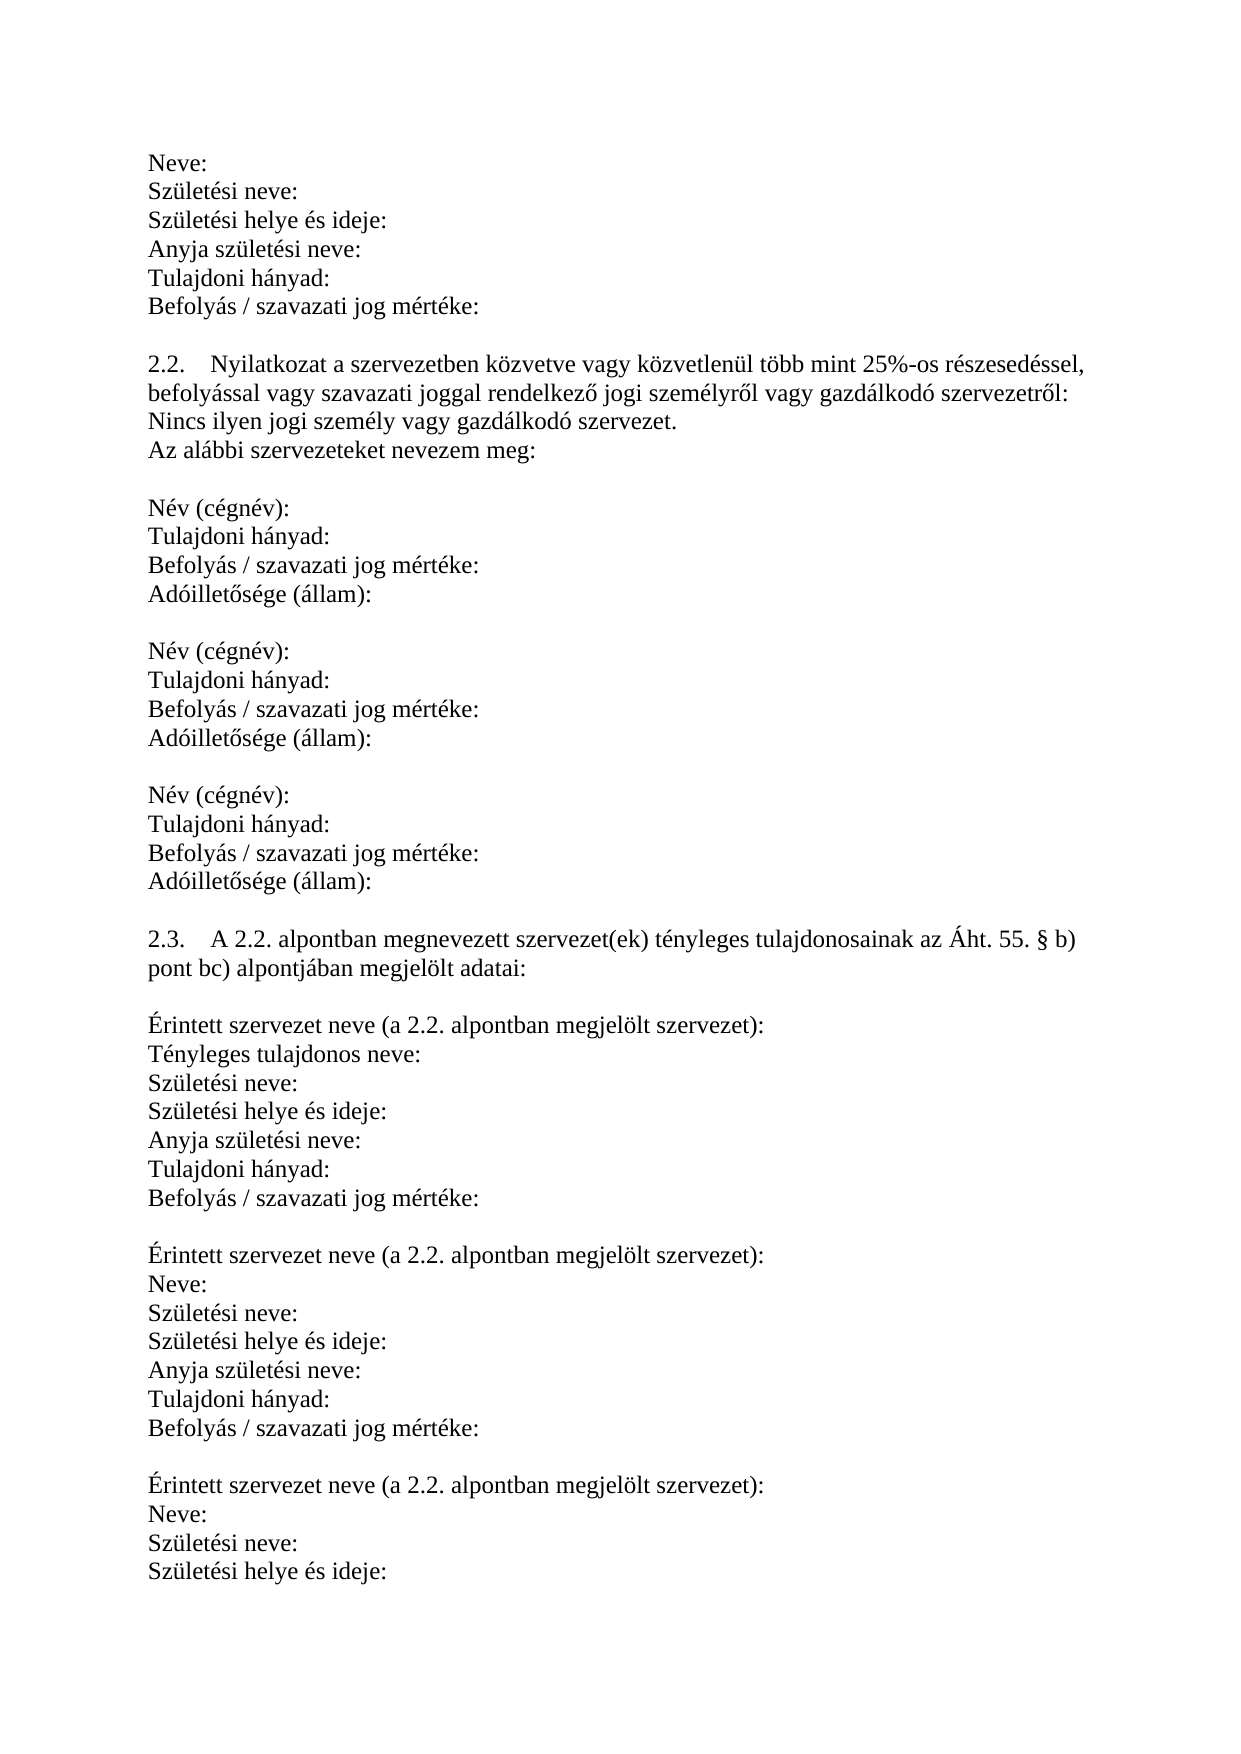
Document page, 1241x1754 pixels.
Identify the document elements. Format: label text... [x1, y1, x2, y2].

text Tényleges tulajdonos neve: [148, 1039, 1093, 1068]
text Befolyás / szavazati jog mértéke: [148, 1413, 1093, 1441]
text Neve: [148, 1499, 1093, 1528]
text Neve: [148, 148, 1093, 176]
text Név (cégnév): [148, 780, 1093, 809]
text 2.3. A 2.2. alpontban megnevezett szervezet(ek) tényleges tulajdonosainak az Áht. 55. § b) pont bc) alpontjában megjelölt adatai: [148, 924, 1093, 981]
text Az alábbi szervezeteket nevezem meg: [148, 435, 1093, 464]
text Anyja születési neve: [148, 1125, 1093, 1154]
text Születési helye és ideje: [148, 1326, 1093, 1355]
text 2.2. Nyilatkozat a szervezetben közvetve vagy közvetlenül több mint 25%-os részesedéssel, befolyással vagy szavazati joggal rendelkező jogi személyről vagy gazdálkodó szervezetről: [148, 349, 1093, 406]
text Befolyás / szavazati jog mértéke: [148, 291, 1093, 320]
text Születési neve: [148, 1528, 1093, 1556]
text Tulajdoni hányad: [148, 1384, 1093, 1413]
text Adóilletősége (állam): [148, 723, 1093, 751]
text Adóilletősége (állam): [148, 866, 1093, 895]
text Tulajdoni hányad: [148, 809, 1093, 838]
text Név (cégnév): [148, 636, 1093, 665]
text Érintett szervezet neve (a 2.2. alpontban megjelölt szervezet): [148, 1470, 1093, 1499]
text Befolyás / szavazati jog mértéke: [148, 1183, 1093, 1211]
text Érintett szervezet neve (a 2.2. alpontban megjelölt szervezet): [148, 1010, 1093, 1039]
text Befolyás / szavazati jog mértéke: [148, 694, 1093, 723]
text Tulajdoni hányad: [148, 521, 1093, 550]
text Anyja születési neve: [148, 234, 1093, 263]
text Befolyás / szavazati jog mértéke: [148, 550, 1093, 579]
text Tulajdoni hányad: [148, 1154, 1093, 1183]
text Születési helye és ideje: [148, 1096, 1093, 1125]
text Nincs ilyen jogi személy vagy gazdálkodó szervezet. [148, 406, 1093, 435]
text Születési neve: [148, 176, 1093, 205]
text Anyja születési neve: [148, 1355, 1093, 1384]
text Befolyás / szavazati jog mértéke: [148, 838, 1093, 866]
text Születési helye és ideje: [148, 205, 1093, 234]
text Tulajdoni hányad: [148, 263, 1093, 291]
text Születési helye és ideje: [148, 1556, 1093, 1585]
text Érintett szervezet neve (a 2.2. alpontban megjelölt szervezet): [148, 1240, 1093, 1269]
text Neve: [148, 1269, 1093, 1298]
text Születési neve: [148, 1068, 1093, 1096]
text Születési neve: [148, 1298, 1093, 1326]
text Adóilletősége (állam): [148, 579, 1093, 608]
text Tulajdoni hányad: [148, 665, 1093, 694]
text Név (cégnév): [148, 493, 1093, 521]
